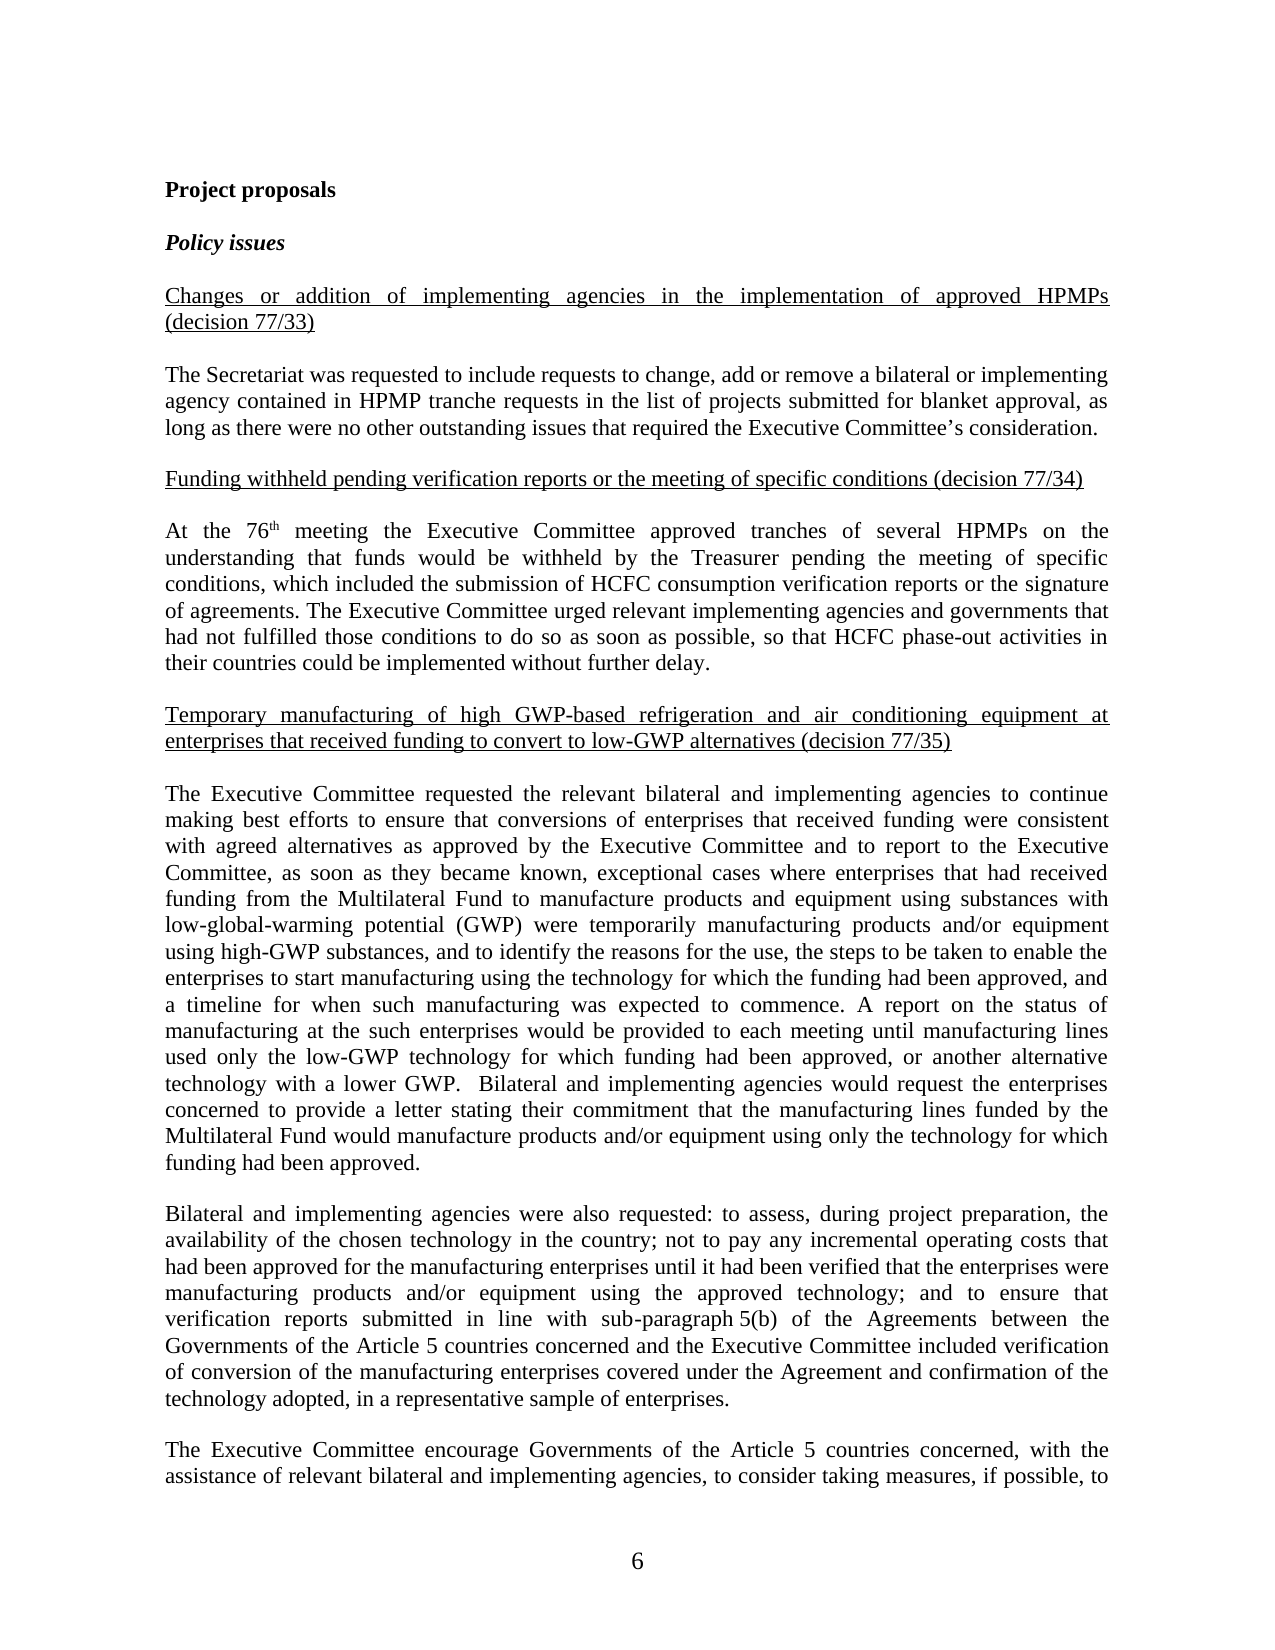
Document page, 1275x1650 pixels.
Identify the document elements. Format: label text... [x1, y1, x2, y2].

subtitle At the 76th meeting the Executive Committee approved tranches of several HPMPs on the understanding that funds would be withheld by the Treasurer pending the meeting of specific conditions, which included the submission of HCFC consumption verification reports or the signature of agreements. The Executive Committee urged relevant implementing agencies and governments that had not fulfilled those conditions to do so as soon as possible, so that HCFC phase-out activities in their countries could be implemented without further delay. [165, 518, 1110, 676]
text Temporary manufacturing of high GWP-based refrigeration and air conditioning equipment at enterprises that received funding to convert to low-GWP alternatives (decision 77/35) [165, 701, 1110, 724]
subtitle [165, 1436, 1110, 1489]
text Funding withheld pending verification reports or the meeting of specific conditions (decision 77/34) [165, 465, 1110, 491]
text Policy issues [165, 229, 1110, 255]
subtitle The Secretariat was requested to include requests to change, add or remove a bilateral or implementing agency contained in HPMP tranche requests in the list of projects submitted for blanket approval, as long as there were no other outstanding issues that required the Executive Committee’s consideration. [165, 361, 1110, 440]
text Temporary manufacturing of high GWP-based refrigeration and air conditioning equipment at enterprises that received funding to convert to low-GWP alternatives (decision 77/35) [165, 725, 1110, 753]
text Project proposals [165, 176, 1110, 203]
text Changes or addition of implementing agencies in the implementation of approved HPMPs (decision 77/33) [165, 282, 1110, 305]
subtitle The Executive Committee requested the relevant bilateral and implementing agencies to continue making best efforts to ensure that conversions of enterprises that received funding were consistent with agreed alternatives as approved by the Executive Committee and to report to the Executive Committee, as soon as they became known, exceptional cases where enterprises that had received funding from the Multilateral Fund to manufacture products and equipment using substances with low-global-warming potential (GWP) were temporarily manufacturing products and/or equipment using high-GWP substances, and to identify the reasons for the use, the steps to be taken to enable the enterprises to start manufacturing using the technology for which the funding had been approved, and a timeline for when such manufacturing was expected to commence. A report on the status of manufacturing at the such enterprises would be provided to each meeting until manufacturing lines used only the low-GWP technology for which funding had been approved, or another alternative technology with a lower GWP. Bilateral and implementing agencies would request the enterprises concerned to provide a letter stating their commitment that the manufacturing lines funded by the Multilateral Fund would manufacture products and/or equipment using only the technology for which funding had been approved. [165, 780, 1110, 1175]
text Changes or addition of implementing agencies in the implementation of approved HPMPs (decision 77/33) [165, 306, 1110, 334]
subtitle Bilateral and implementing agencies were also requested: to assess, during project preparation, the availability of the chosen technology in the country; not to pay any incremental operating costs that had been approved for the manufacturing enterprises until it had been verified that the enterprises were manufacturing products and/or equipment using the approved technology; and to ensure that verification reports submitted in line with sub-paragraph 5(b) of the Agreements between the Governments of the Article 5 countries concerned and the Executive Committee included verification of conversion of the manufacturing enterprises covered under the Agreement and confirmation of the technology adopted, in a representative sample of enterprises. [165, 1200, 1110, 1411]
